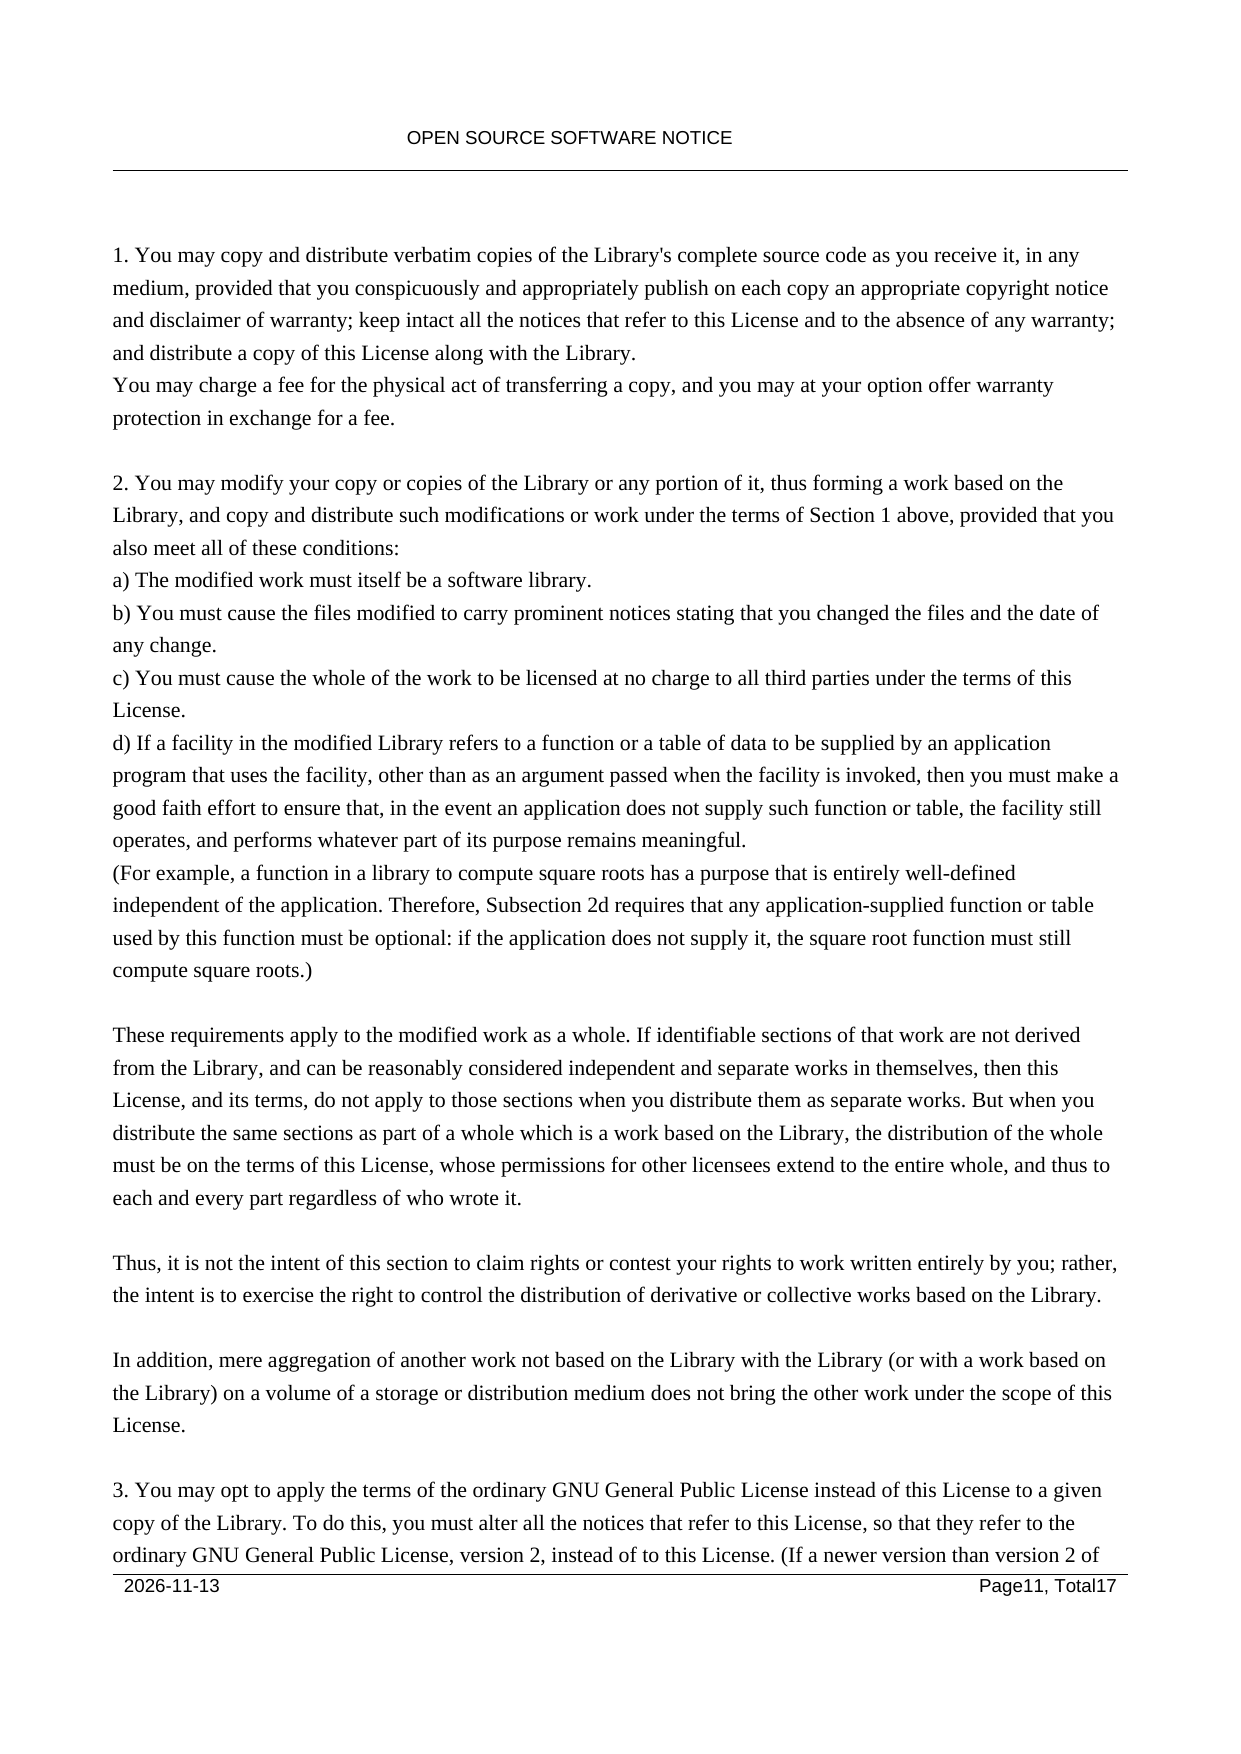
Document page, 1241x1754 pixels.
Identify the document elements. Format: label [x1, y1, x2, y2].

text [112, 206, 1128, 1571]
